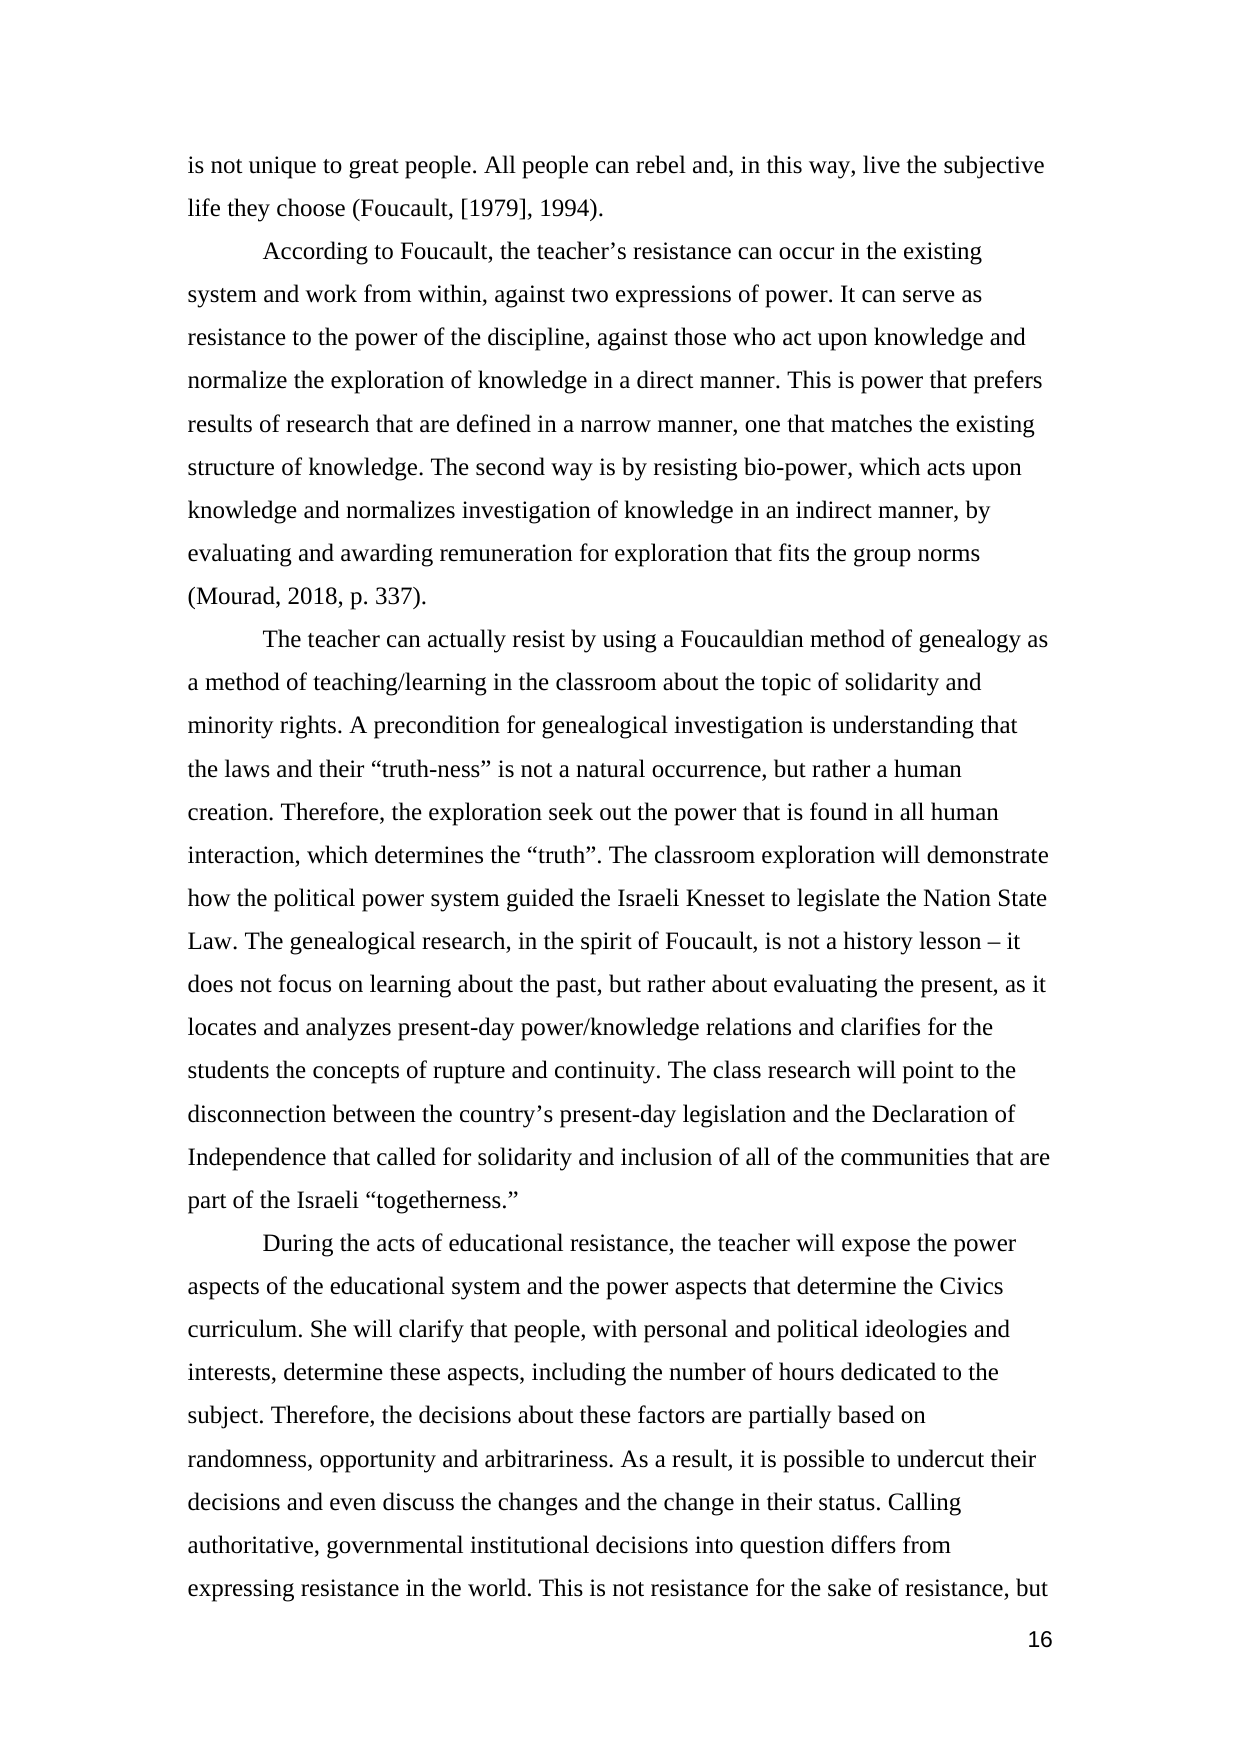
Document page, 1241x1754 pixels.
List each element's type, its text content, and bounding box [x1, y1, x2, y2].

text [187, 150, 1053, 222]
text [187, 1228, 1053, 1602]
text The teacher can actually resist by using a Foucauldian method of genealogy as a method of teaching/learning in the classroom about the topic of solidarity and minority rights. A precondition for genealogical investigation is understanding that the laws and their “truth-ness” is not a natural occurrence, but rather a human creation. Therefore, the exploration seek out the power that is found in all human interaction, which determines the “truth”. The classroom exploration will demonstrate how the political power system guided the Israeli Knesset to legislate the Nation State Law. The genealogical research, in the spirit of Foucault, is not a history lesson – it does not focus on learning about the past, but rather about evaluating the present, as it locates and analyzes present-day power/knowledge relations and clarifies for the students the concepts of rupture and continuity. The class research will point to the disconnection between the country’s present-day legislation and the Declaration of Independence that called for solidarity and inclusion of all of the communities that are part of the Israeli “togetherness.” [187, 624, 1053, 1214]
text According to Foucault, the teacher’s resistance can occur in the existing system and work from within, against two expressions of power. It can serve as resistance to the power of the discipline, against those who act upon knowledge and normalize the exploration of knowledge in a direct manner. This is power that prefers results of research that are defined in a narrow manner, one that matches the existing structure of knowledge. The second way is by resisting bio-power, which acts upon knowledge and normalizes investigation of knowledge in an indirect manner, by evaluating and awarding remuneration for exploration that fits the group norms (Mourad, 2018, p. 337). [187, 236, 1053, 610]
